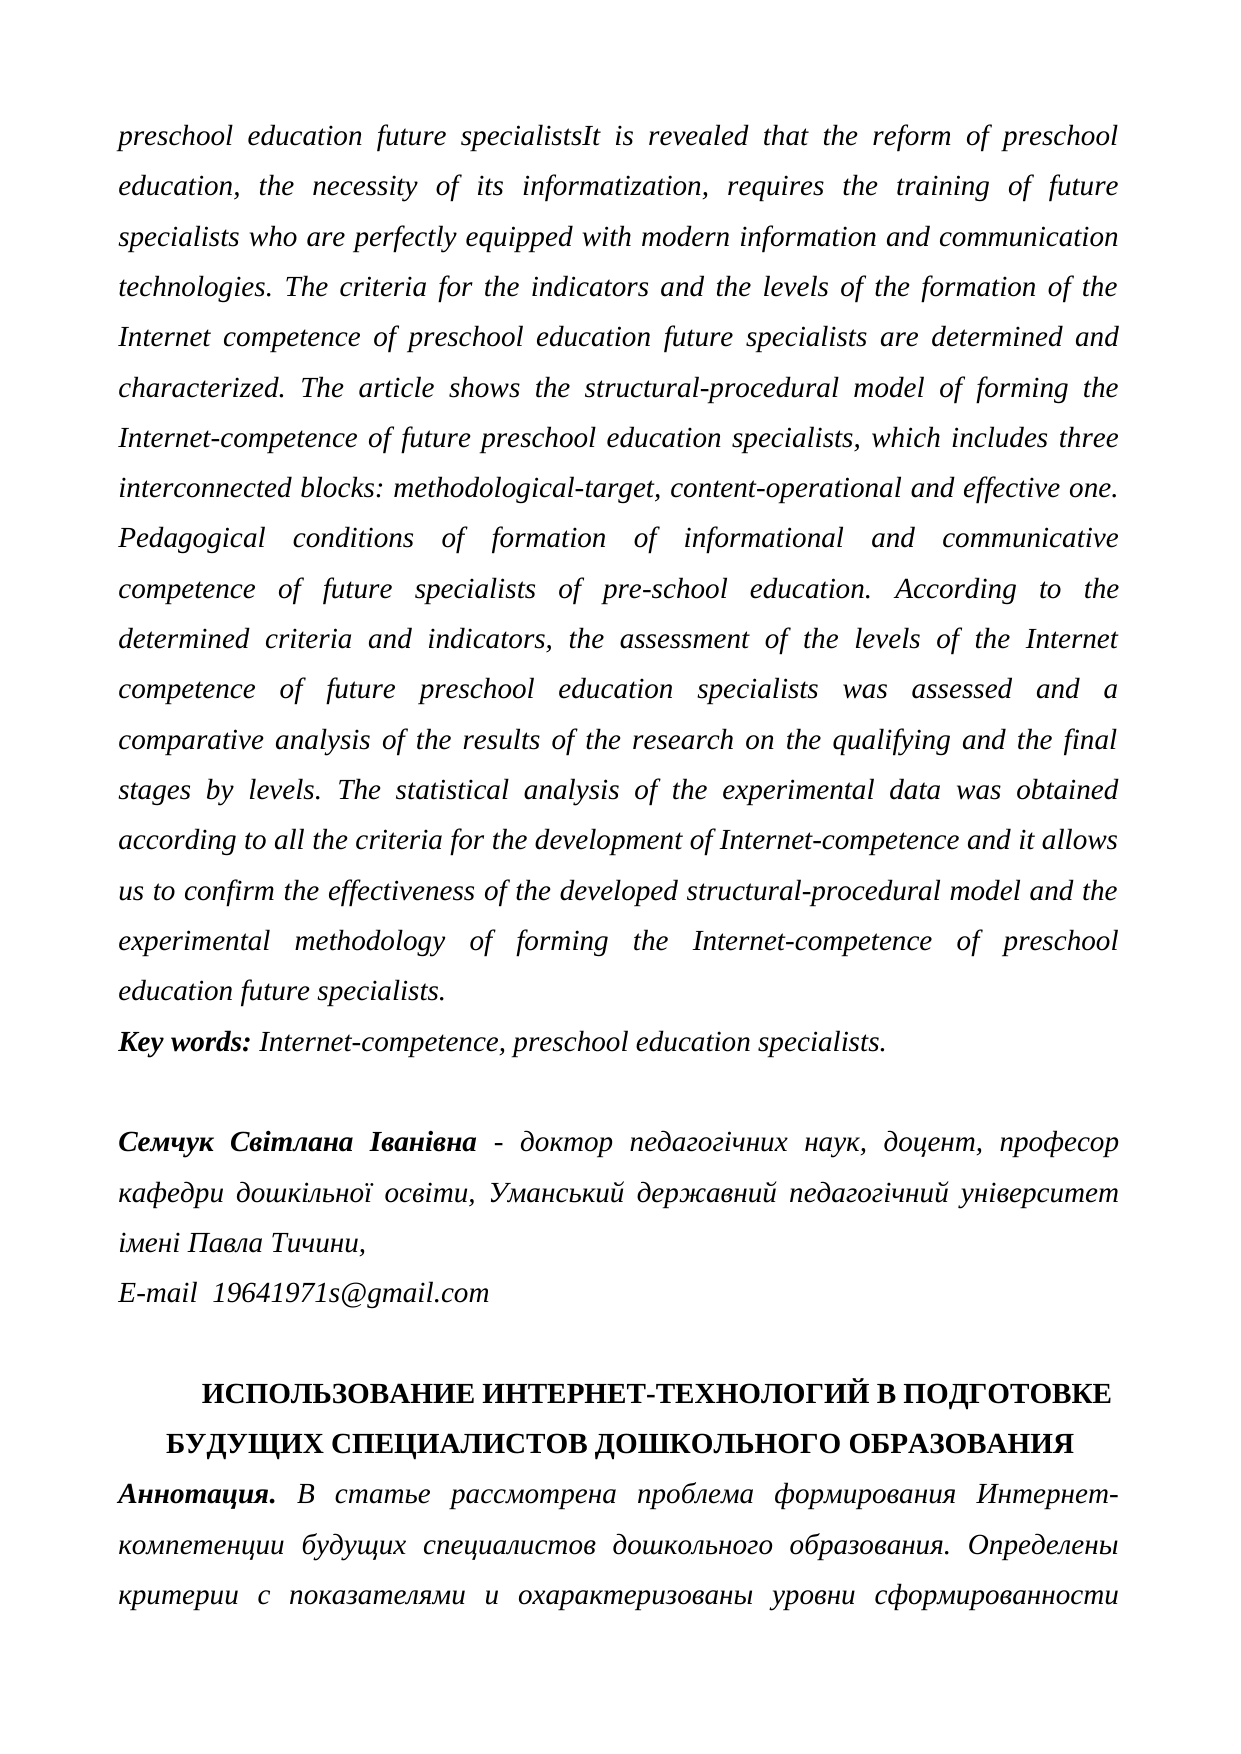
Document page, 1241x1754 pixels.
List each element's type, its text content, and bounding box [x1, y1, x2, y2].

text E-mail 19641971s@gmail.com [118, 1275, 1122, 1309]
text Key words: Internet-competence, preschool education specialists. [118, 1024, 1122, 1057]
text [118, 1477, 1122, 1611]
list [118, 118, 1122, 1007]
text ИСПОЛЬЗОВАНИЕ ИНТЕРНЕТ-ТЕХНОЛОГИЙ В ПОДГОТОВКЕ БУДУЩИХ СПЕЦИАЛИСТОВ ДОШКОЛЬНОГО ОБРАЗОВАНИЯ [118, 1376, 1122, 1460]
text Семчук Світлана Іванівна - доктор педагогічних наук, доцент, професор кафедри дошкільної освіти, Уманський державний педагогічний університет імені Павла Тичини, [118, 1124, 1122, 1258]
